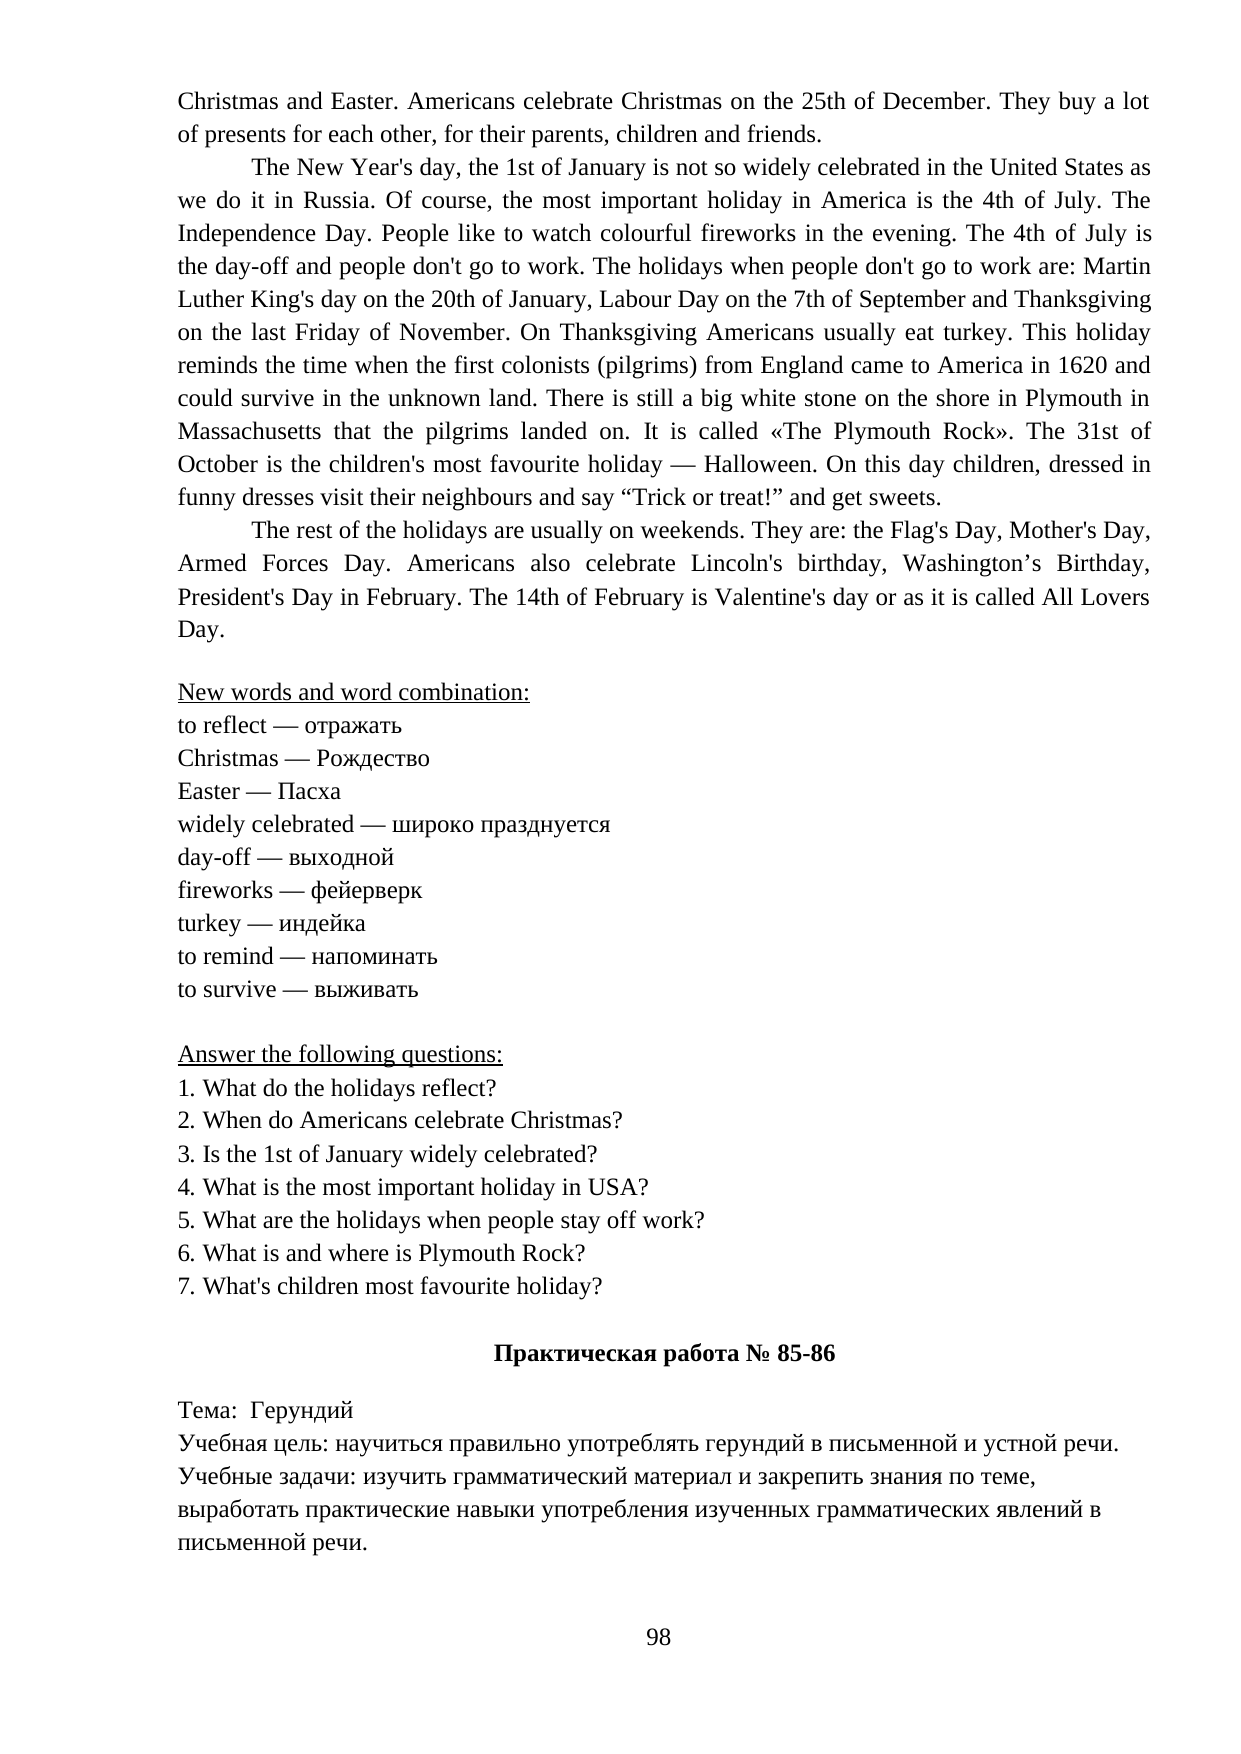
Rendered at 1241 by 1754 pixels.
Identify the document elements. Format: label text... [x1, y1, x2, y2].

text The New Year's day, the 1st of January is not so widely celebrated in the United States as we do it in Russia. Of course, the most important holiday in America is the 4th of July. The Independence Day. People like to watch colourful fireworks in the evening. The 4th of July is the day-off and people don't go to work. The holidays when people don't go to work are: Martin Luther King's day on the 20th of January, Labour Day on the 7th of September and Thanksgiving on the last Friday of November. On Thanksgiving Americans usually eat turkey. This holiday reminds the time when the first colonists (pilgrims) from England came to America in 1620 and could survive in the unknown land. There is still a big white stone on the shore in Plymouth in Massachusetts that the pilgrims landed on. It is called «The Plymouth Rock». The 31st of October is the children's most favourite holiday — Halloween. On this day children, dressed in funny dresses visit their neighbours and say “Trick or treat!” and get sweets. [177, 152, 1152, 511]
text to remind — напоминать to survive — выживать [177, 941, 439, 1003]
list What are the holidays when people stay off work? [177, 1205, 1215, 1234]
text Тема: Герундий [177, 1395, 1215, 1424]
list What is and where is Plymouth Rock? [177, 1238, 1215, 1267]
list What do the holidays reflect? [177, 1073, 1215, 1101]
text fireworks — фейерверк turkey — индейка [177, 875, 424, 937]
text The rest of the holidays are usually on weekends. They are: the Flag's Day, Mother's Day, Armed Forces Day. Americans also celebrate Lincoln's birthday, Washington’s Birthday, President's Day in February. The 14th of February is Valentine's day or as it is called All Lovers Day. [177, 516, 1152, 643]
subtitle Практическая работа № 85-86 [337, 1338, 992, 1366]
text New words and word combination: [177, 677, 1215, 705]
text Учебная цель: научиться правильно употреблять герундий в письменной и устной речи. Учебные задачи: изучить грамматический материал и закрепить знания по теме, выработать практические навыки употребления изученных грамматических явлений в письменной речи. [177, 1428, 1150, 1556]
list Is the 1st of January widely celebrated? [177, 1139, 1215, 1168]
list What is the most important holiday in USA? [177, 1172, 1215, 1201]
text Answer the following questions: [177, 1039, 1215, 1068]
text widely celebrated — широко празднуется day-off — выходной [177, 809, 610, 871]
text Christmas and Easter. Americans celebrate Christmas on the 25th of December. They buy a lot of presents for each other, for their parents, children and friends. [177, 86, 1151, 148]
list What's children most favourite holiday? [177, 1271, 1215, 1300]
text to reflect — отражать Christmas — Рождество Easter — Пасха [177, 710, 432, 805]
list When do Americans celebrate Christmas? [177, 1106, 1215, 1134]
